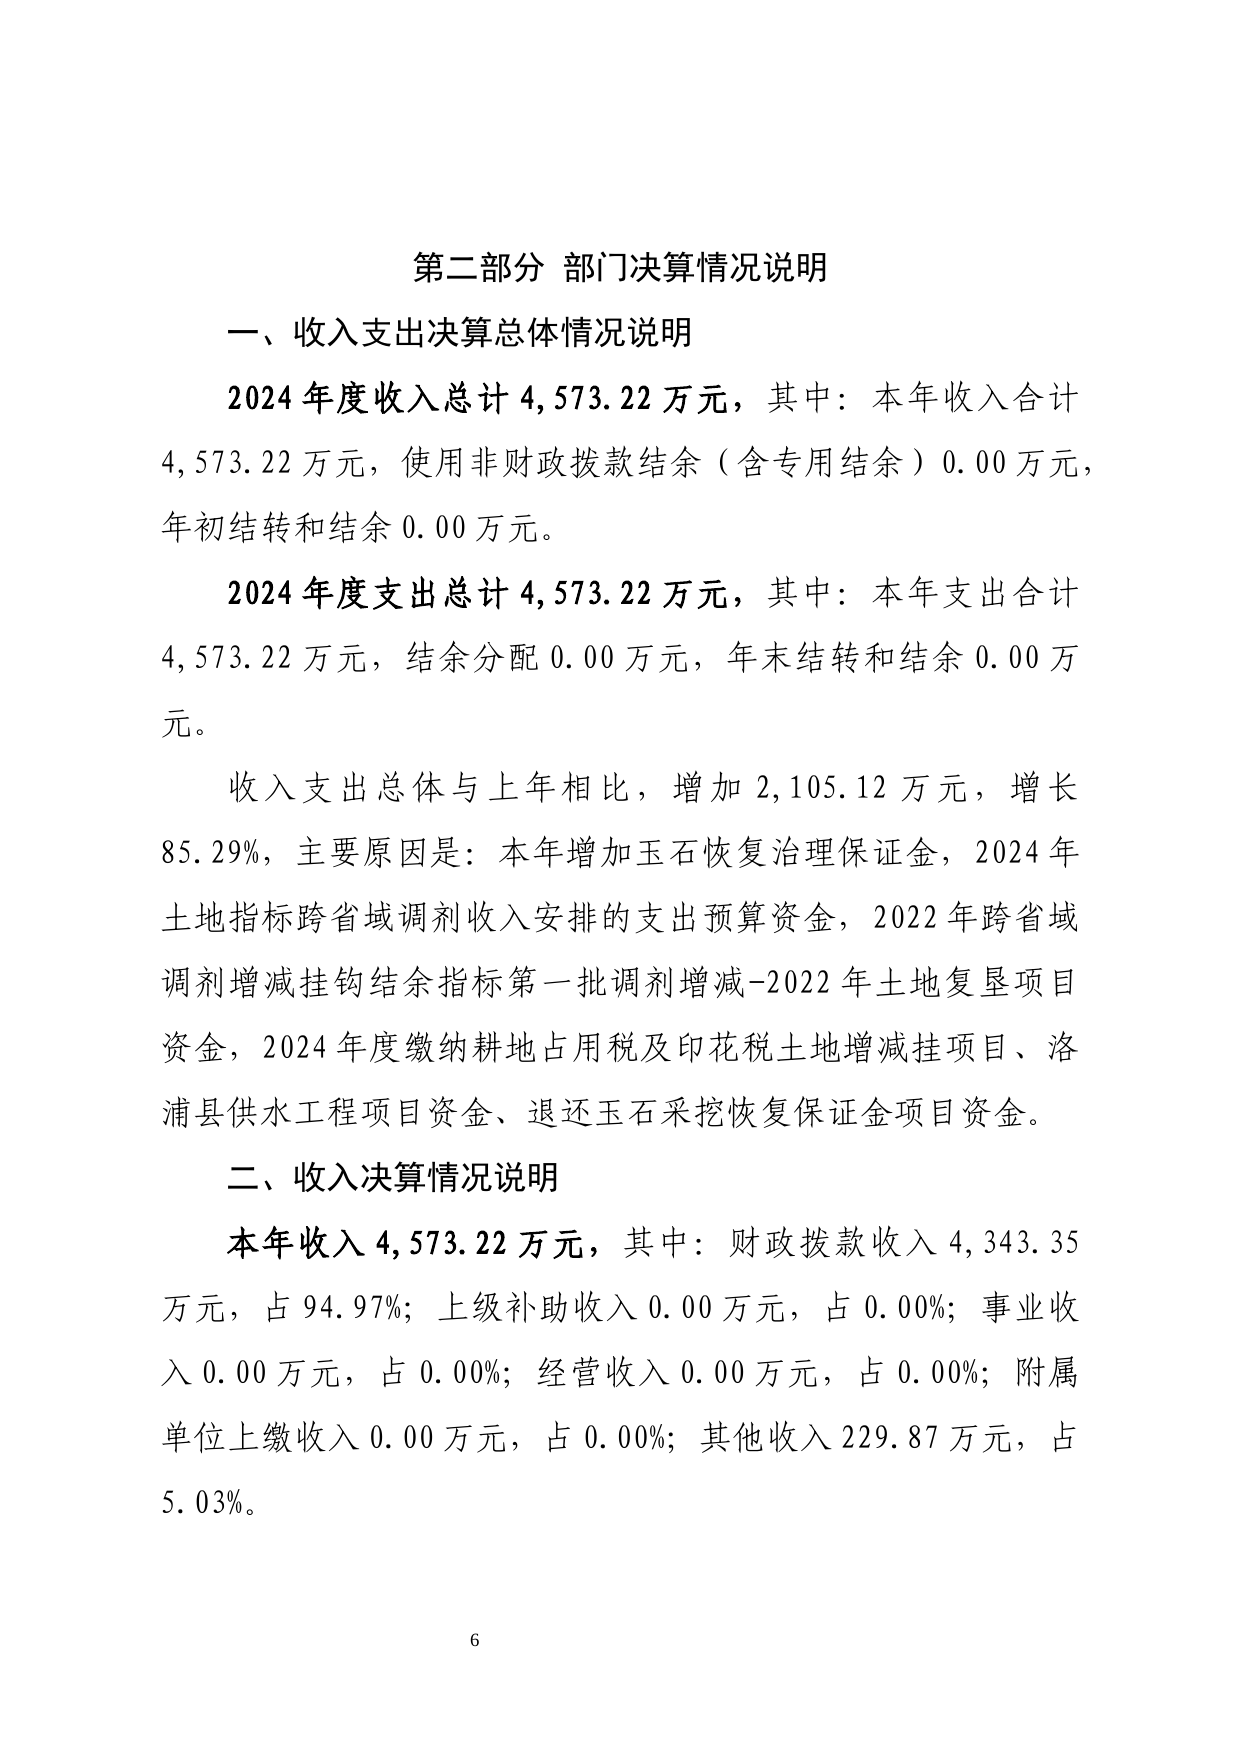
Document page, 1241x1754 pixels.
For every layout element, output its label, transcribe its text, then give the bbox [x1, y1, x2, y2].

text 2024年度收入总计4,573.22万元，其中：本年收入合计4,573.22万元，使用非财政拨款结余（含专用结余）0.00万元，年初结转和结余0.00万元。 [159, 363, 1081, 558]
text 收入支出总体与上年相比，增加2,105.12万元，增长85.29%，主要原因是：本年增加玉石恢复治理保证金，2024年土地指标跨省域调剂收入安排的支出预算资金，2022年跨省域调剂增减挂钩结余指标第一批调剂增减-2022年土地复垦项目资金，2024年度缴纳耕地占用税及印花税土地增减挂项目、洛浦县供水工程项目资金、退还玉石采挖恢复保证金项目资金。 [159, 753, 1081, 1143]
text 2024年度支出总计4,573.22万元，其中：本年支出合计4,573.22万元，结余分配0.00万元，年末结转和结余0.00万元。 [159, 558, 1081, 753]
text 二、收入决算情况说明 [159, 1143, 1081, 1208]
text 本年收入4,573.22万元，其中：财政拨款收入4,343.35万元，占94.97%；上级补助收入0.00万元，占0.00%；事业收入0.00万元，占0.00%；经营收入0.00万元，占0.00%；附属单位上缴收入0.00万元，占0.00%；其他收入229.87万元，占5.03%。 [159, 1208, 1081, 1533]
text 一、收入支出决算总体情况说明 [159, 298, 1081, 363]
text 第二部分 部门决算情况说明 [159, 233, 1081, 298]
